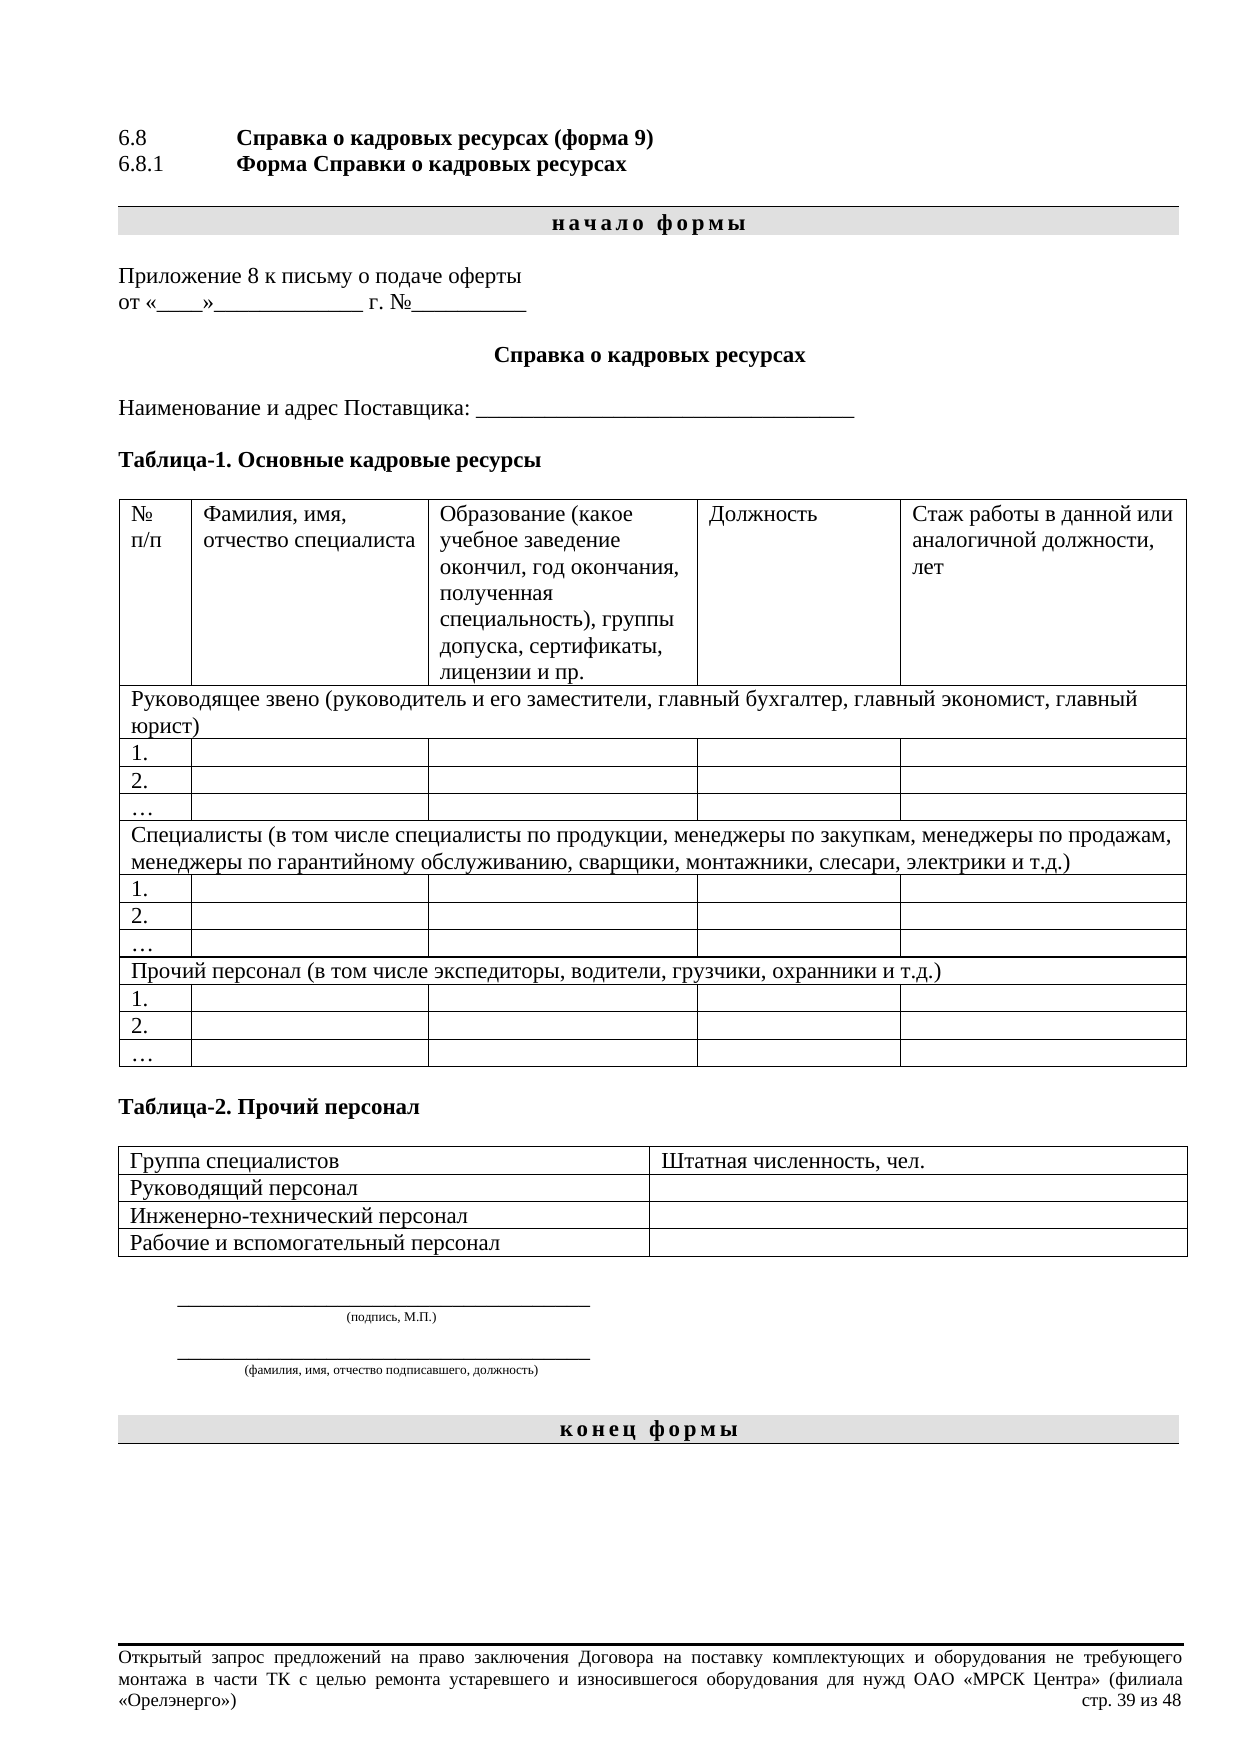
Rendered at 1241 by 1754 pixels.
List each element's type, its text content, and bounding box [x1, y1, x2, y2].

table_cell [120, 739, 191, 766]
table_cell [698, 930, 900, 956]
table_header Стаж работы в данной или аналогичной должности, лет [901, 500, 1186, 684]
table_cell [120, 903, 191, 929]
table_cell Руководящий персонал [119, 1175, 649, 1201]
table_cell [192, 794, 428, 820]
table_cell [901, 985, 1186, 1011]
table_cell [192, 739, 428, 766]
table_cell [429, 794, 697, 820]
table_cell [650, 1175, 1187, 1201]
table_cell [698, 985, 900, 1011]
table_cell [429, 930, 697, 956]
table_header Образование (какое учебное заведение окончил, год окончания, полученная специальность), группы допуска, сертификаты, лицензии и пр. [429, 500, 697, 684]
text ____________________________________ [118, 1336, 605, 1362]
text Таблица-2. Прочий персонал [118, 1093, 1181, 1120]
table_cell … [120, 930, 191, 956]
table_cell [120, 1012, 191, 1038]
text конец формы [118, 1415, 1179, 1443]
table_cell [901, 767, 1186, 793]
table_cell [429, 1012, 697, 1038]
table_cell [650, 1229, 1187, 1256]
table_cell [192, 767, 428, 793]
text Справка о кадровых ресурсах [118, 341, 1181, 367]
table_cell [192, 1040, 428, 1066]
table_cell [698, 1040, 900, 1066]
table_cell [429, 985, 697, 1011]
table_cell [901, 875, 1186, 902]
table_cell … [120, 794, 191, 820]
text Таблица-1. Основные кадровые ресурсы [118, 446, 1181, 473]
table_cell [192, 903, 428, 929]
table_header Фамилия, имя, отчество специалиста [192, 500, 428, 684]
table_cell [698, 903, 900, 929]
table_cell [698, 794, 900, 820]
text (фамилия, имя, отчество подписавшего, должность) [118, 1362, 605, 1388]
table_cell [192, 985, 428, 1011]
table_cell [698, 767, 900, 793]
table_header Группа специалистов [119, 1147, 649, 1173]
table_cell [192, 930, 428, 956]
table_cell Специалисты (в том числе специалисты по продукции, менеджеры по закупкам, менеджеры по продажам, менеджеры по гарантийному обслуживанию, сварщики, монтажники, слесари, электрики и т.д.) [120, 821, 1186, 874]
table_cell Руководящее звено (руководитель и его заместители, главный бухгалтер, главный экономист, главный юрист) [120, 686, 1186, 738]
table_cell [192, 875, 428, 902]
table_header № п/п [120, 500, 191, 684]
table_cell [429, 903, 697, 929]
text ____________________________________ [118, 1283, 605, 1309]
table_cell [901, 739, 1186, 766]
table_cell [698, 875, 900, 902]
table_cell [429, 1040, 697, 1066]
table_cell [429, 739, 697, 766]
table_cell [901, 1040, 1186, 1066]
table_cell [901, 930, 1186, 956]
table_header Штатная численность, чел. [650, 1147, 1187, 1173]
table_cell [429, 875, 697, 902]
table_cell Инженерно-технический персонал [119, 1202, 649, 1228]
table_cell [698, 739, 900, 766]
table_cell Прочий персонал (в том числе экспедиторы, водители, грузчики, охранники и т.д.) [120, 958, 1186, 984]
table_cell [901, 794, 1186, 820]
subtitle Справка о кадровых ресурсах (форма 9) [118, 124, 1181, 150]
table_cell Рабочие и вспомогательный персонал [119, 1229, 649, 1256]
table_cell [698, 1012, 900, 1038]
table_cell [650, 1202, 1187, 1228]
table_cell [120, 985, 191, 1011]
text Наименование и адрес Поставщика: _________________________________ [118, 393, 1181, 420]
table_cell [120, 767, 191, 793]
table_cell [120, 875, 191, 902]
text начало формы [118, 207, 1179, 235]
text Приложение 8 к письму о подаче оферты от «____»_____________ г. №__________ [118, 262, 1181, 314]
table_cell [192, 1012, 428, 1038]
table_cell [429, 767, 697, 793]
text (подпись, М.П.) [118, 1309, 605, 1336]
table_header Должность [698, 500, 900, 684]
table_cell [901, 1012, 1186, 1038]
list Форма Справки о кадровых ресурсах [118, 150, 1181, 177]
table_cell … [120, 1040, 191, 1066]
table_cell [901, 903, 1186, 929]
